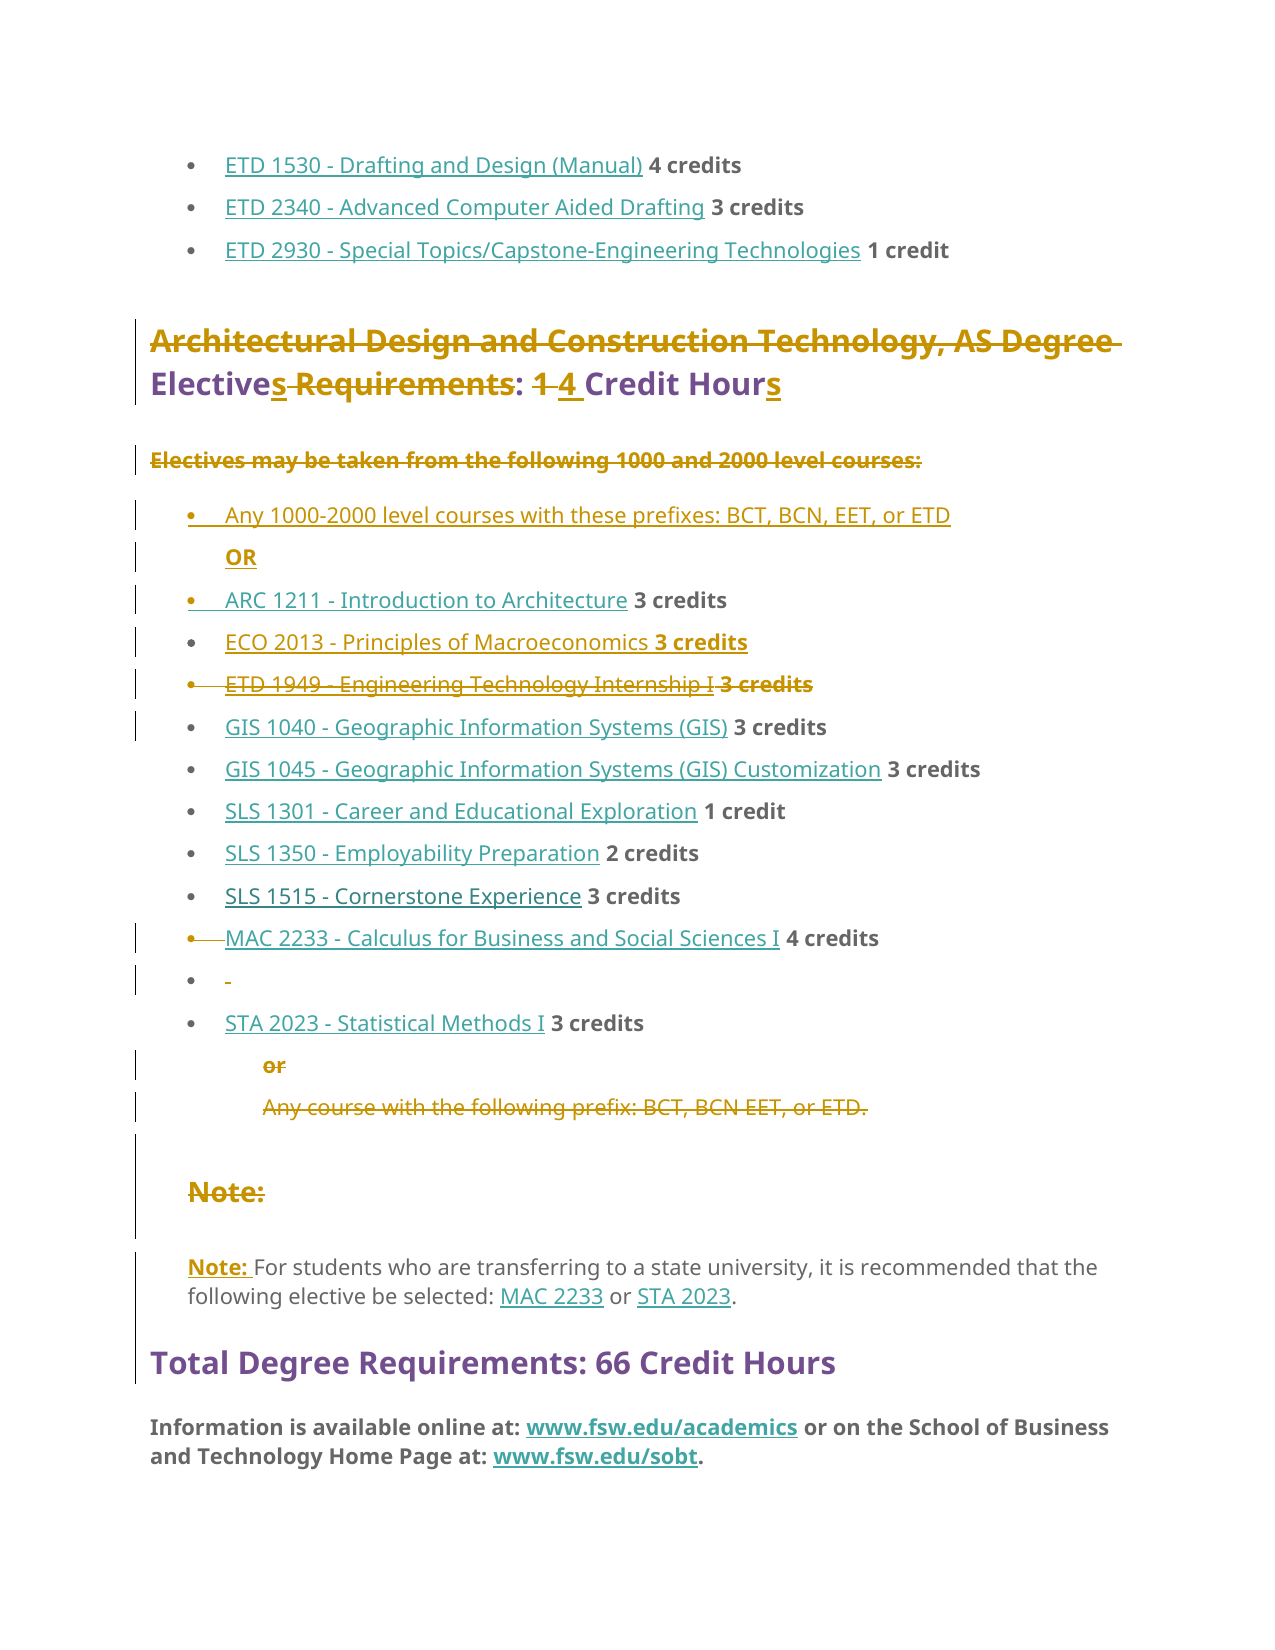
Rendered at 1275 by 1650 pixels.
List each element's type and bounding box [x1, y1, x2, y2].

table_cell [150, 150, 1125, 1471]
